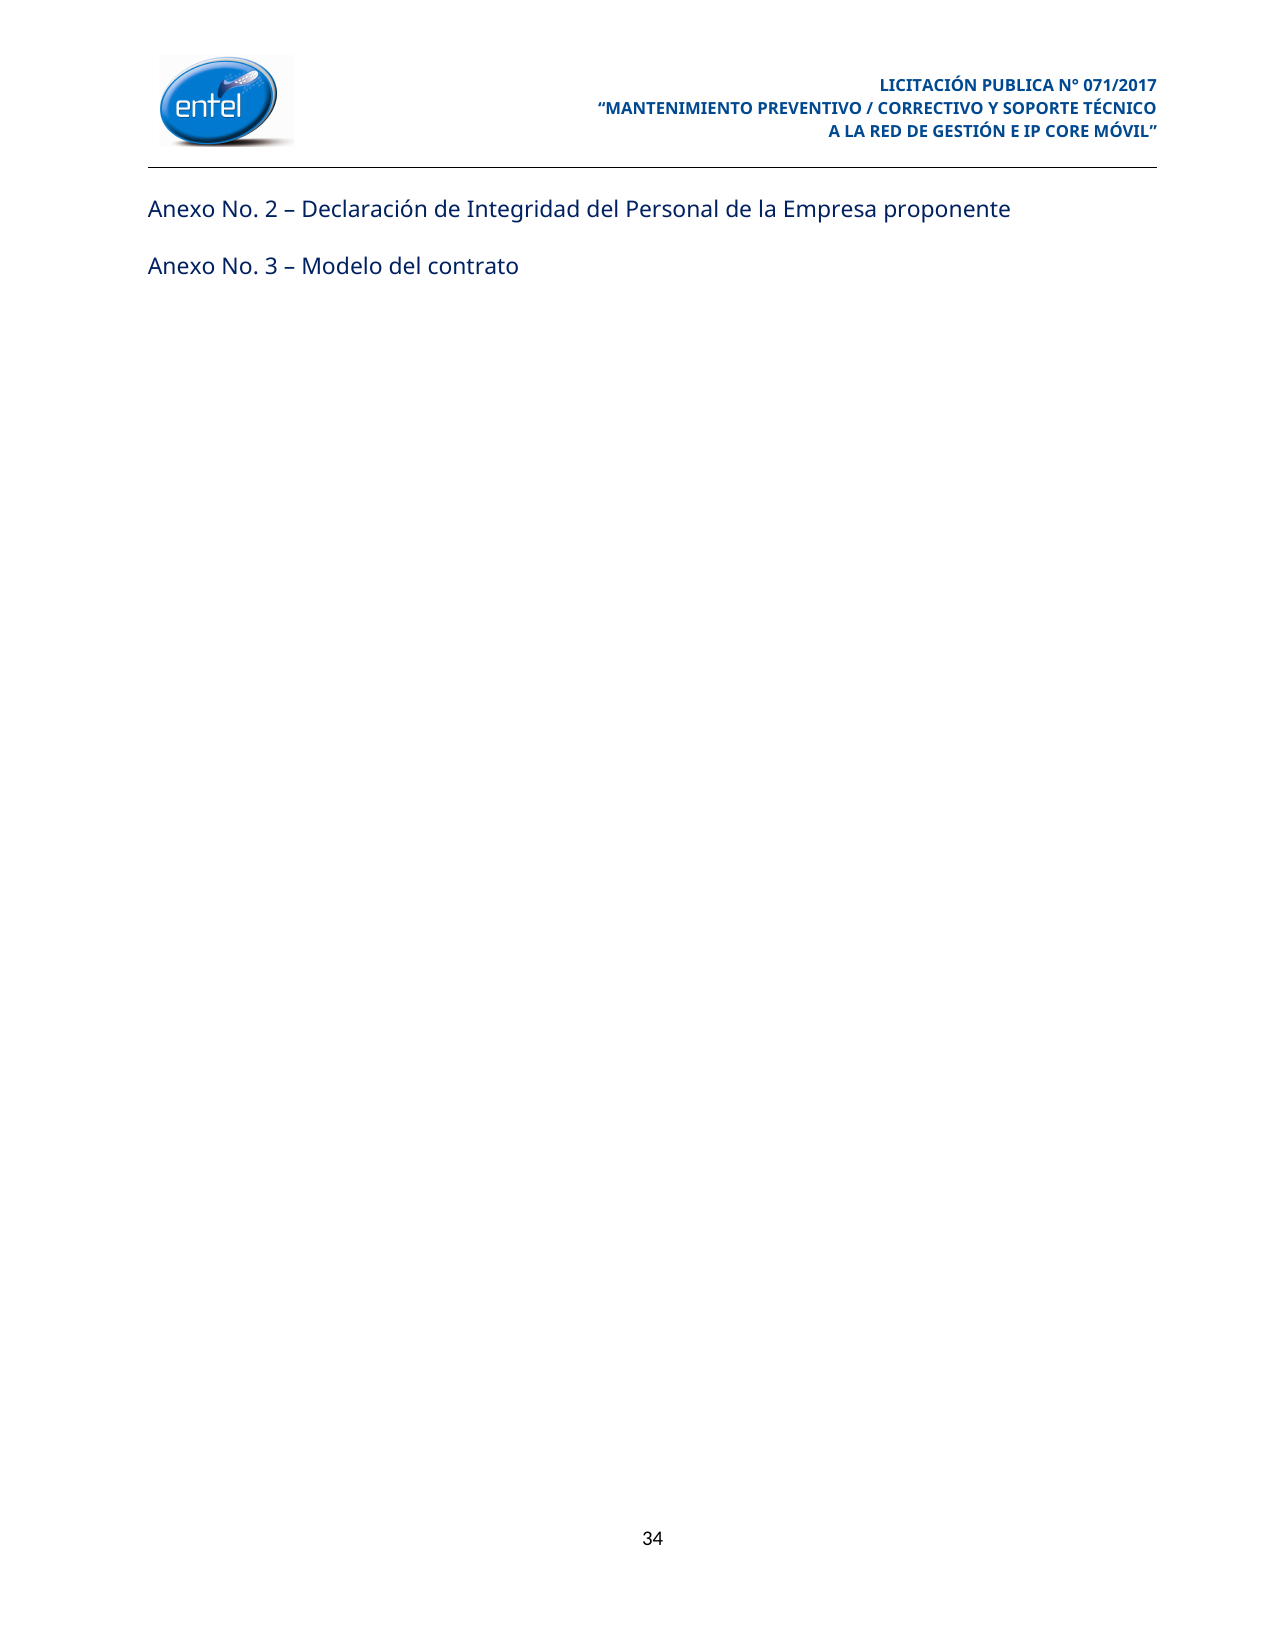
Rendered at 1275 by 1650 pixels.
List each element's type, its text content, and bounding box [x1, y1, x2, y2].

picture [159, 55, 295, 147]
text Anexo No. 2 – Declaración de Integridad del Personal de la Empresa proponente [148, 193, 1157, 224]
text Anexo No. 3 – Modelo del contrato [148, 250, 1157, 281]
